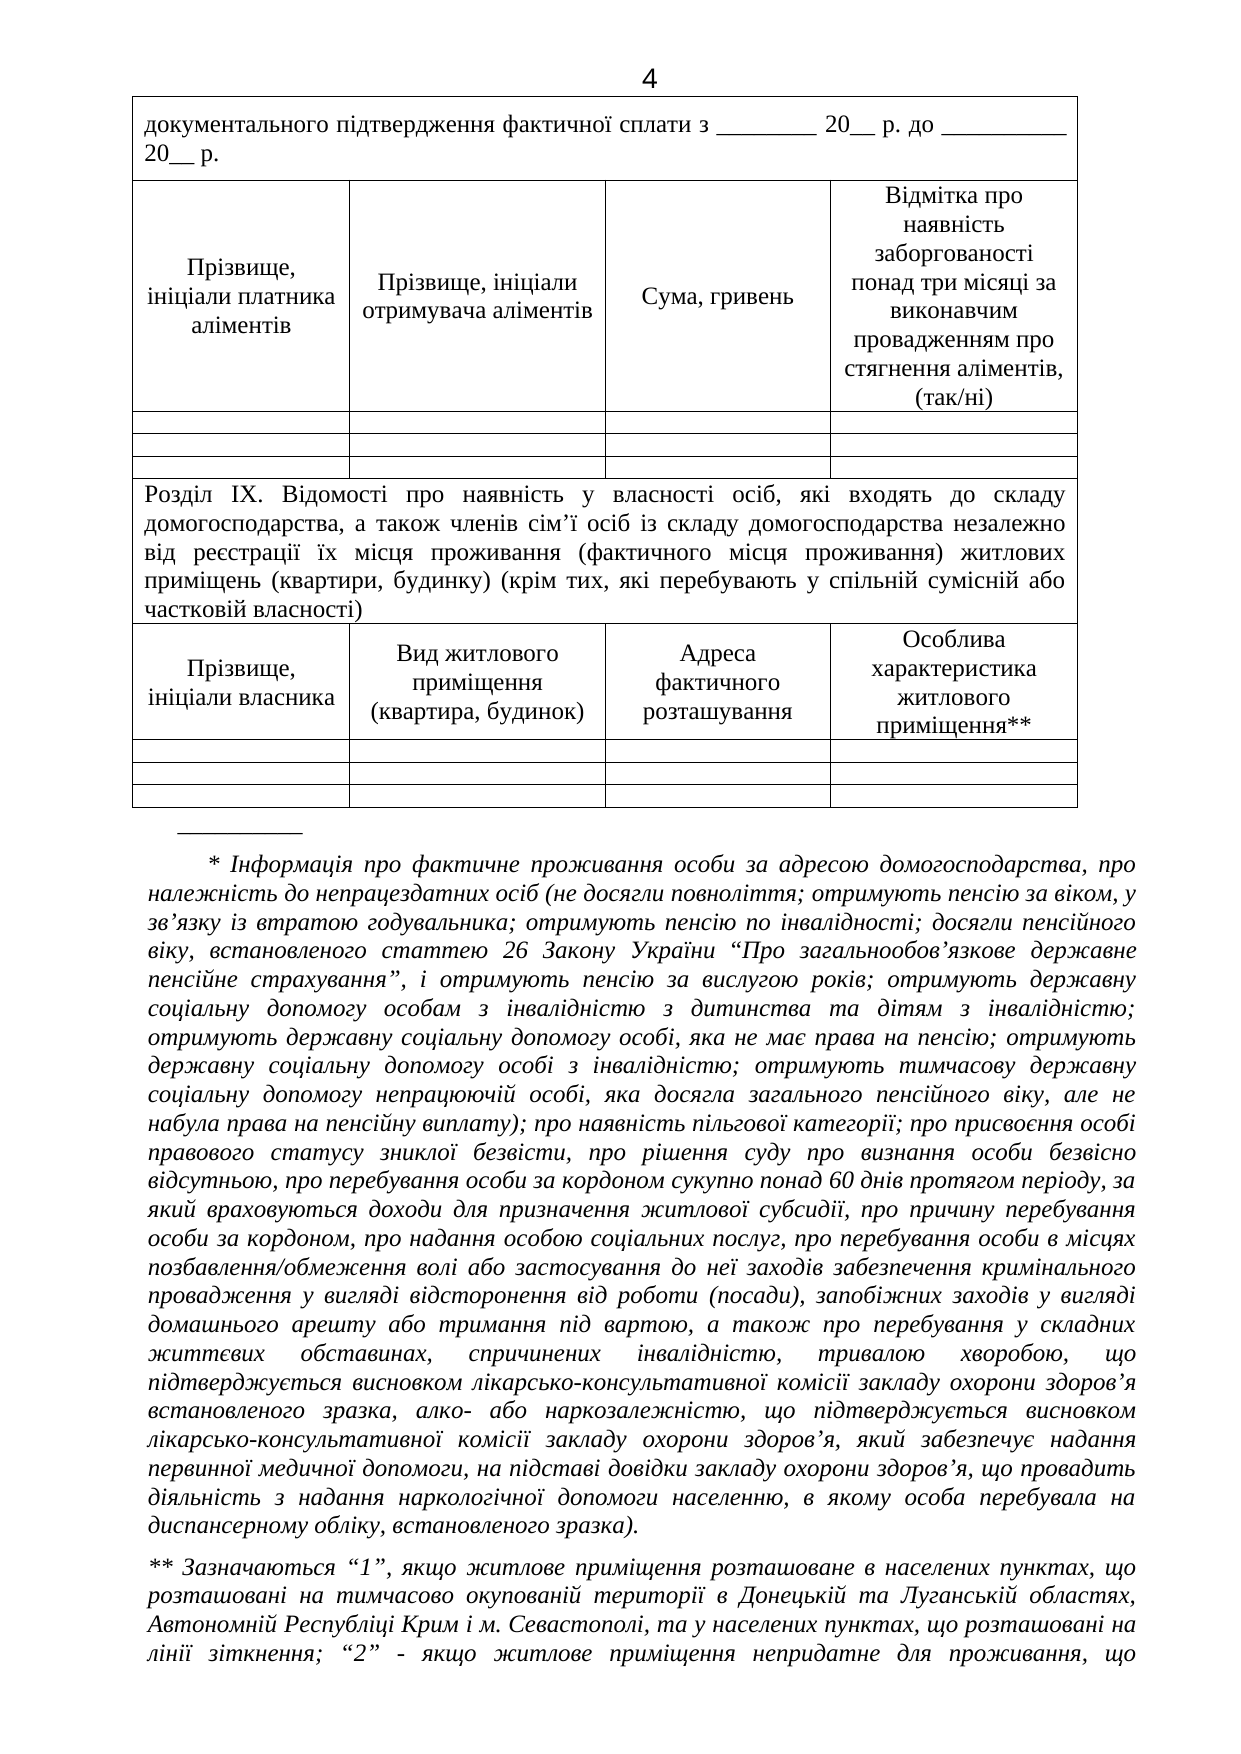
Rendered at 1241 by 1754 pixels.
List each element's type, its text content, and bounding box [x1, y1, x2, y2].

table_cell [133, 434, 349, 456]
table_cell [133, 763, 349, 784]
text __________ [177, 808, 1166, 837]
table_cell [606, 740, 830, 762]
table_cell Прізвище, ініціали отримувача аліментів [350, 181, 605, 411]
table_cell [133, 412, 349, 433]
table_cell [606, 434, 830, 456]
table_cell Прізвище, ініціали власника [133, 624, 349, 739]
table_cell [831, 434, 1077, 456]
table_cell [831, 412, 1077, 433]
table_cell [606, 763, 830, 784]
table_cell Сума, гривень [606, 181, 830, 411]
table_cell [606, 457, 830, 478]
table_cell [133, 785, 349, 807]
table_cell [831, 740, 1077, 762]
table_cell [606, 412, 830, 433]
table_cell Розділ IХ. Відомості про наявність у власності осіб, які входять до складу домогосподарства, а також членів сім’ї осіб із складу домогосподарства незалежно від реєстрації їх місця проживання (фактичного місця проживання) житлових приміщень (квартири, будинку) (крім тих, які перебувають у спільній сумісній або частковій власності) [133, 479, 1077, 623]
table_cell [133, 740, 349, 762]
table_cell [350, 785, 605, 807]
table_cell Вид житлового приміщення (квартира, будинок) [350, 624, 605, 739]
table_cell [350, 763, 605, 784]
table_cell [831, 785, 1077, 807]
table_cell [350, 457, 605, 478]
table_cell [831, 763, 1077, 784]
text * Інформація про фактичне проживання особи за адресою домогосподарства, про належність до непрацездатних осіб (не досягли повноліття; отримують пенсію за віком, у зв’язку із втратою годувальника; отримують пенсію по інвалідності; досягли пенсійного віку, встановленого статтею 26 Закону України “Про загальнообов’язкове державне пенсійне страхування”, і отримують пенсію за вислугою років; отримують державну соціальну допомогу особам з інвалідністю з дитинства та дітям з інвалідністю; отримують державну соціальну допомогу особі, яка не має права на пенсію; отримують державну соціальну допомогу особі з інвалідністю; отримують тимчасову державну соціальну допомогу непрацюючій особі, яка досягла загального пенсійного віку, але не набула права на пенсійну виплату); про наявність пільгової категорії; про присвоєння особі правового статусу зниклої безвісти, про рішення суду про визнання особи безвісно відсутньою, про перебування особи за кордоном сукупно понад 60 днів протягом періоду, за який враховуються доходи для призначення житлової субсидії, про причину перебування особи за кордоном, про надання особою соціальних послуг, про перебування особи в місцях позбавлення/обмеження волі або застосування до неї заходів забезпечення кримінального провадження у вигляді відсторонення від роботи (посади), запобіжних заходів у вигляді домашнього арешту або тримання під вартою, а також про перебування у складних життєвих обставинах, спричинених інвалідністю, тривалою хворобою, що підтверджується висновком лікарсько-консультативної комісії закладу охорони здоров’я встановленого зразка, алко- або наркозалежністю, що підтверджується висновком лікарсько-консультативної комісії закладу охорони здоров’я, який забезпечує надання первинної медичної допомоги, на підставі довідки закладу охорони здоров’я, що провадить діяльність з надання наркологічної допомоги населенню, в якому особа перебувала на диспансерному обліку, встановленого зразка). [148, 849, 1137, 1539]
table_cell [831, 457, 1077, 478]
table_cell Особлива характеристика житлового приміщення** [831, 624, 1077, 739]
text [148, 1552, 1137, 1667]
table_cell [350, 434, 605, 456]
table_cell Прізвище, ініціали платника аліментів [133, 181, 349, 411]
table_cell Адреса фактичного розташування [606, 624, 830, 739]
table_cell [133, 97, 1077, 179]
table_cell [350, 412, 605, 433]
table_cell Відмітка про наявність заборгованості понад три місяці за виконавчим провадженням про стягнення аліментів, (так/ні) [831, 181, 1077, 411]
table_cell [606, 785, 830, 807]
table_cell [350, 740, 605, 762]
table_cell [133, 457, 349, 478]
